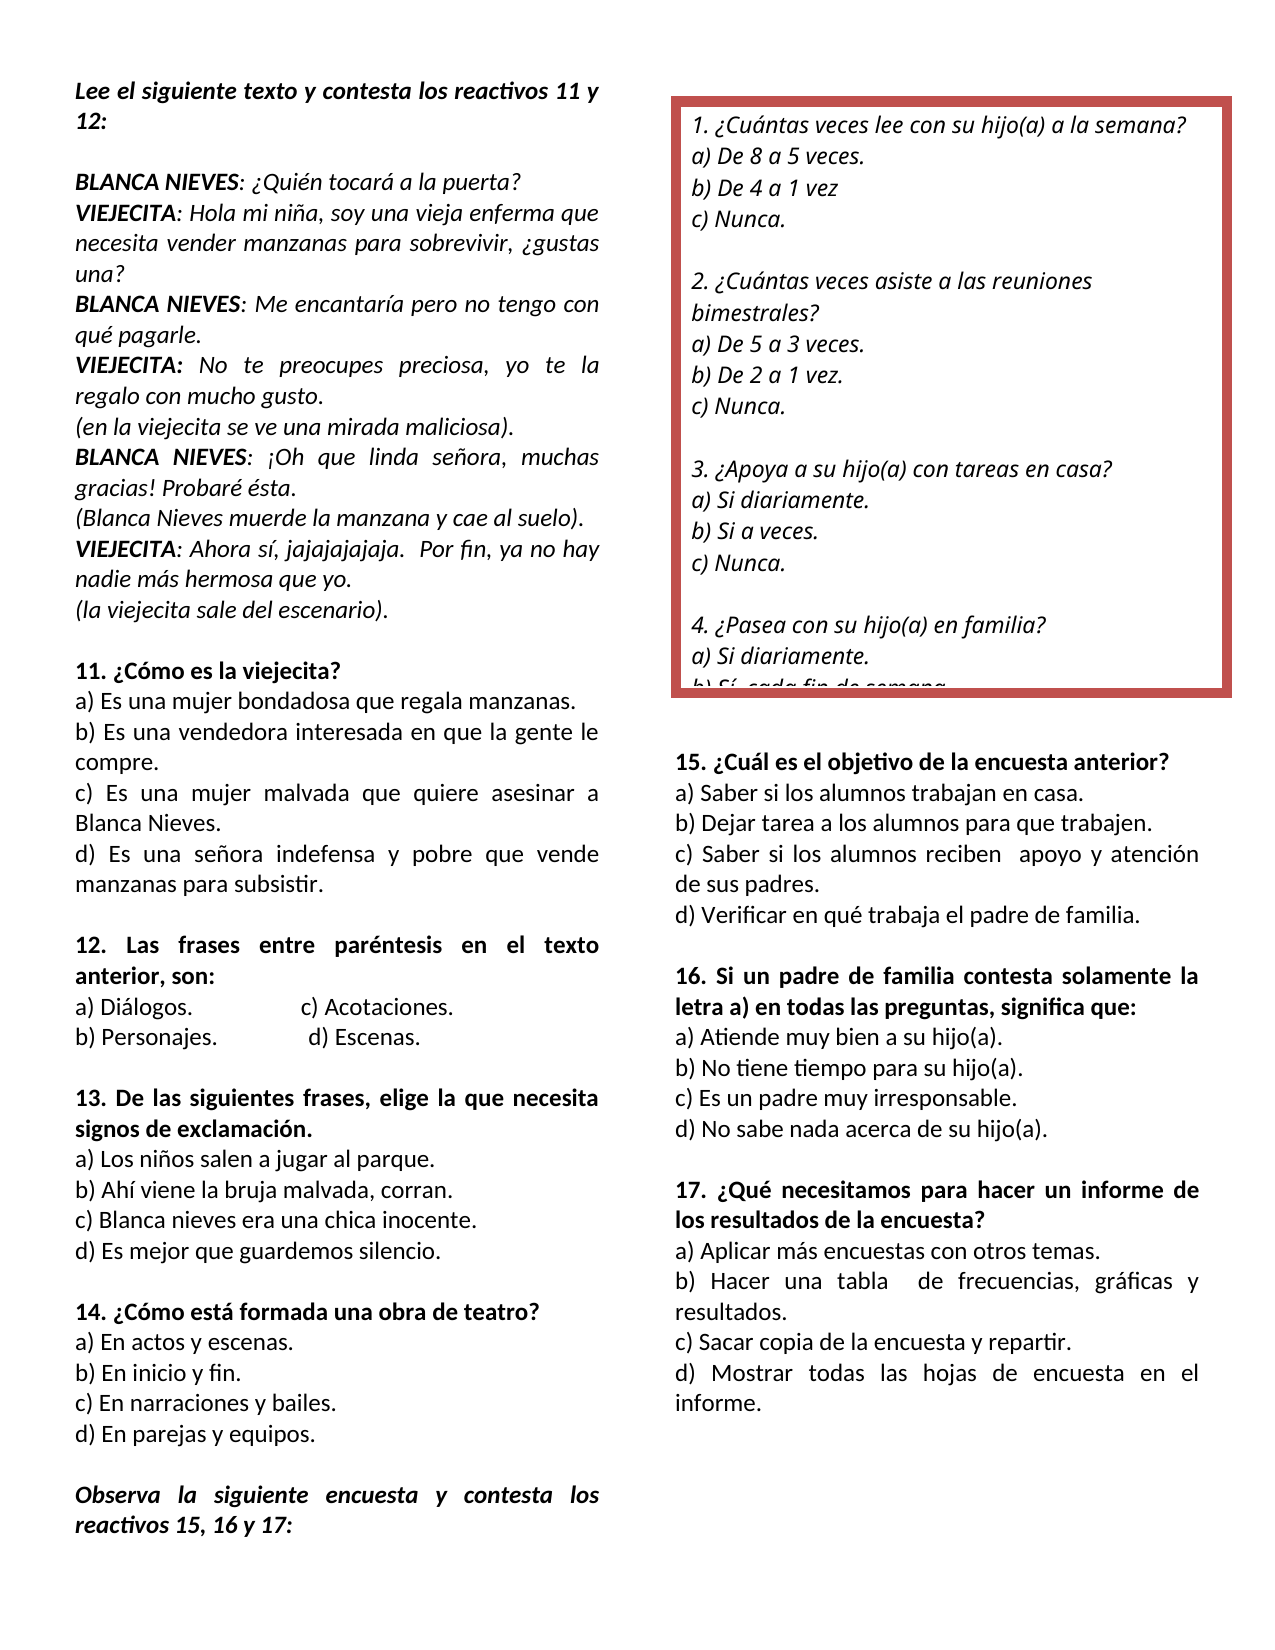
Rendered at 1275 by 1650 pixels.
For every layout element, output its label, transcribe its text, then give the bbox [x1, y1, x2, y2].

text a) Aplicar más encuestas con otros temas. [675, 1235, 1200, 1265]
text d) No sabe nada acerca de su hijo(a). [675, 1113, 1200, 1143]
text VIEJECITA: Hola mi niña, soy una vieja enferma que necesita vender manzanas para sobrevivir, ¿gustas una? [75, 197, 600, 289]
text c) En narraciones y bailes. [75, 1387, 600, 1418]
text a) Es una mujer bondadosa que regala manzanas. [75, 685, 600, 716]
text b) Es una vendedora interesada en que la gente le compre. [75, 716, 600, 777]
text BLANCA NIEVES: ¿Quién tocará a la puerta? [75, 167, 600, 197]
text 15. ¿Cuál es el objetivo de la encuesta anterior? [675, 746, 1200, 777]
text VIEJECITA: No te preocupes preciosa, yo te la regalo con mucho gusto. [75, 350, 600, 411]
text 11. ¿Cómo es la viejecita? [75, 655, 600, 685]
text Lee el siguiente texto y contesta los reactivos 11 y 12: [75, 75, 600, 136]
text a) Los niños salen a jugar al parque. [75, 1143, 600, 1174]
text VIEJECITA: Ahora sí, jajajajajaja. Por fin, ya no hay nadie más hermosa que yo. [75, 533, 600, 594]
text b) Hacer una tabla de frecuencias, gráficas y resultados. [675, 1265, 1200, 1326]
text d) En parejas y equipos. [75, 1418, 600, 1448]
text b) No tiene tiempo para su hijo(a). [675, 1052, 1200, 1082]
text c) Es un padre muy irresponsable. [675, 1082, 1200, 1113]
text c) Blanca nieves era una chica inocente. [75, 1204, 600, 1235]
text c) Es una mujer malvada que quiere asesinar a Blanca Nieves. [75, 777, 600, 838]
text c) Saber si los alumnos reciben apoyo y atención de sus padres. [675, 838, 1200, 899]
text d) Es una señora indefensa y pobre que vende manzanas para subsistir. [75, 838, 600, 899]
text c) Sacar copia de la encuesta y repartir. [675, 1326, 1200, 1357]
text 13. De las siguientes frases, elige la que necesita signos de exclamación. [75, 1082, 600, 1143]
text d) Mostrar todas las hojas de encuesta en el informe. [675, 1357, 1200, 1418]
text b) Personajes. d) Escenas. [75, 1021, 600, 1052]
text a) Diálogos. c) Acotaciones. [75, 991, 600, 1021]
text (en la viejecita se ve una mirada maliciosa). [75, 411, 600, 441]
text 12. Las frases entre paréntesis en el texto anterior, son: [75, 929, 600, 991]
text 16. Si un padre de familia contesta solamente la letra a) en todas las preguntas, significa que: [675, 960, 1200, 1021]
text (la viejecita sale del escenario). [75, 594, 600, 624]
text a) Saber si los alumnos trabajan en casa. [675, 777, 1200, 807]
text (Blanca Nieves muerde la manzana y cae al suelo). [75, 502, 600, 533]
text b) En inicio y fin. [75, 1357, 600, 1387]
text b) Dejar tarea a los alumnos para que trabajen. [675, 807, 1200, 838]
text a) Atiende muy bien a su hijo(a). [675, 1021, 1200, 1052]
text BLANCA NIEVES: Me encantaría pero no tengo con qué pagarle. [75, 289, 600, 350]
text 14. ¿Cómo está formada una obra de teatro? [75, 1296, 600, 1326]
text d) Verificar en qué trabaja el padre de familia. [675, 899, 1200, 929]
text b) Ahí viene la bruja malvada, corran. [75, 1174, 600, 1204]
text a) En actos y escenas. [75, 1326, 600, 1357]
text BLANCA NIEVES: ¡Oh que linda señora, muchas gracias! Probaré ésta. [75, 441, 600, 502]
text Observa la siguiente encuesta y contesta los reactivos 15, 16 y 17: [75, 1479, 600, 1540]
text d) Es mejor que guardemos silencio. [75, 1235, 600, 1265]
text 17. ¿Qué necesitamos para hacer un informe de los resultados de la encuesta? [675, 1174, 1200, 1235]
